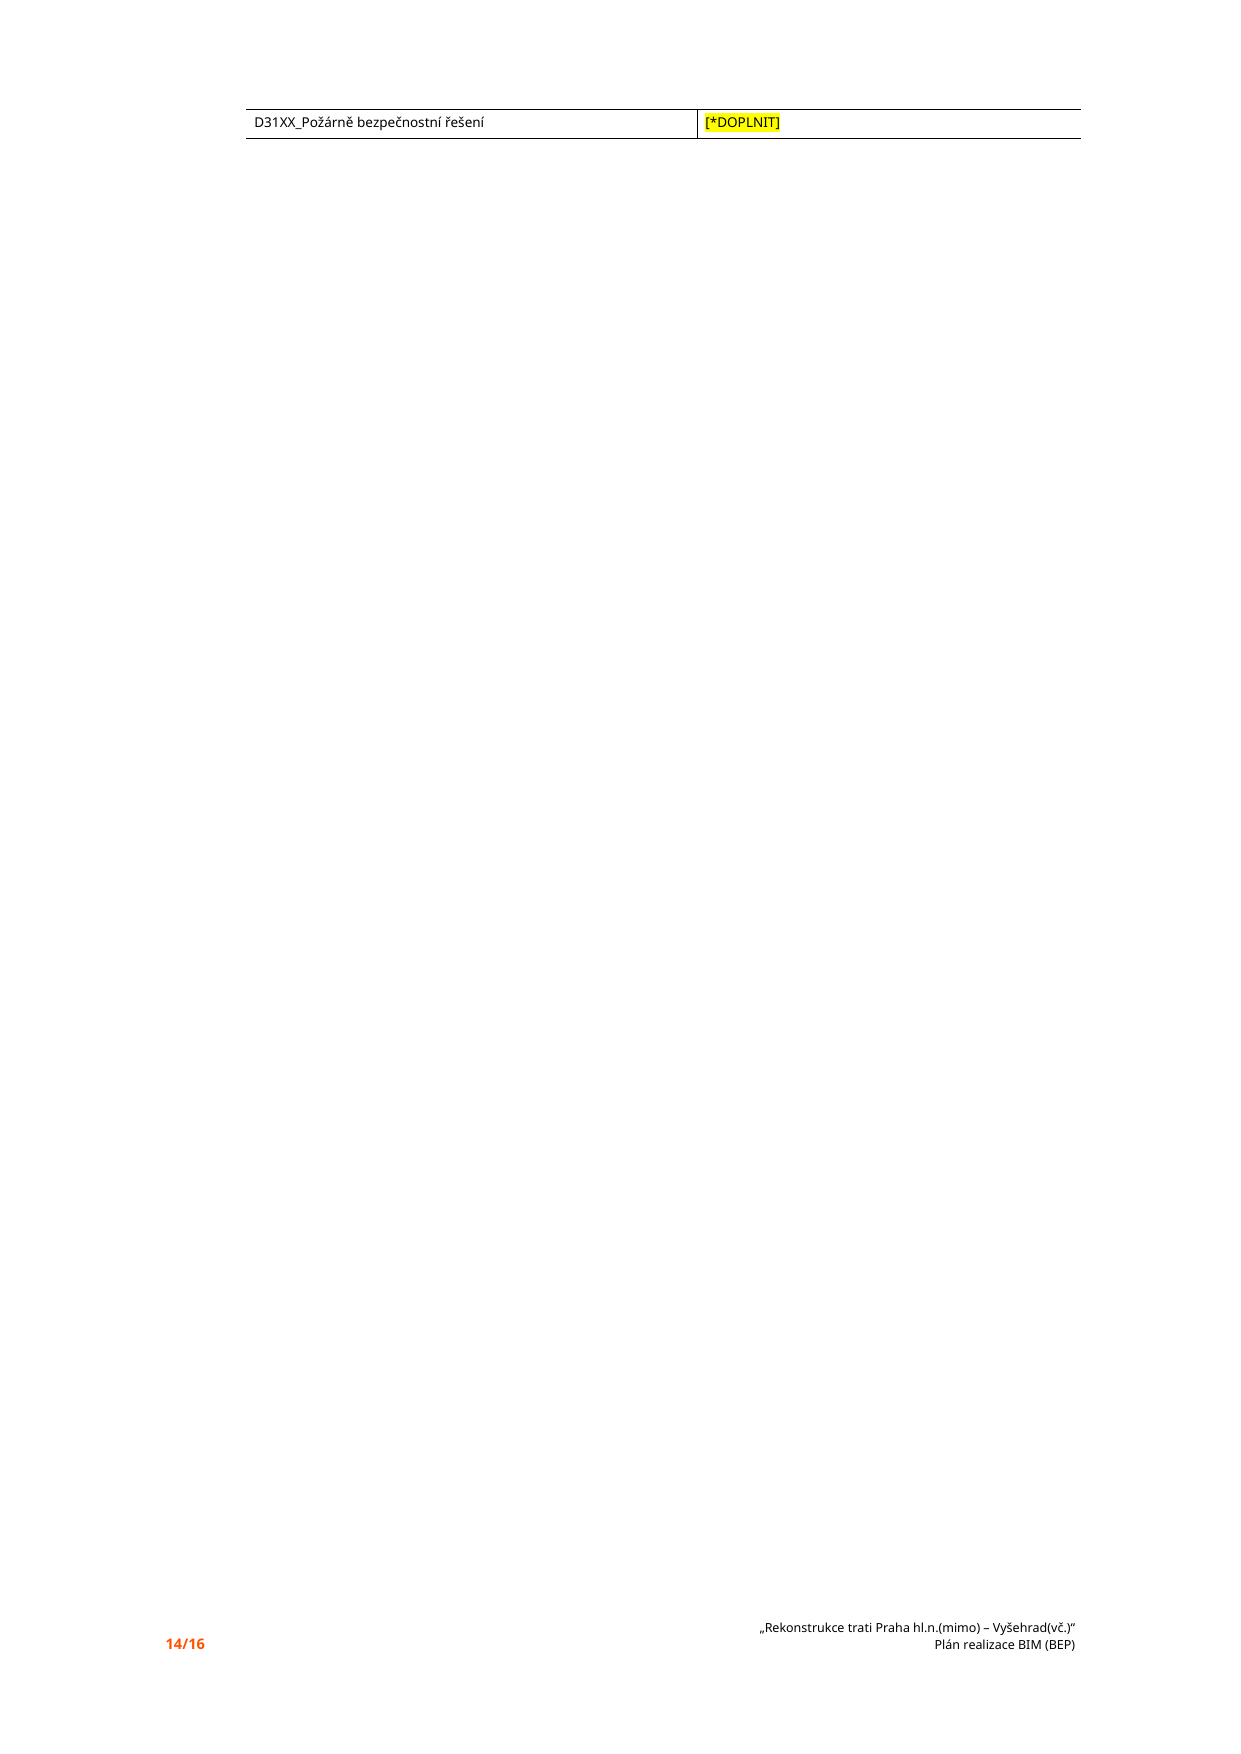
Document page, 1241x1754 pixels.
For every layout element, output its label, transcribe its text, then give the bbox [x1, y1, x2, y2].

table_cell [*DOPLNIT] [698, 110, 1081, 138]
table_cell D31XX_Požárně bezpečnostní řešení [246, 110, 697, 138]
